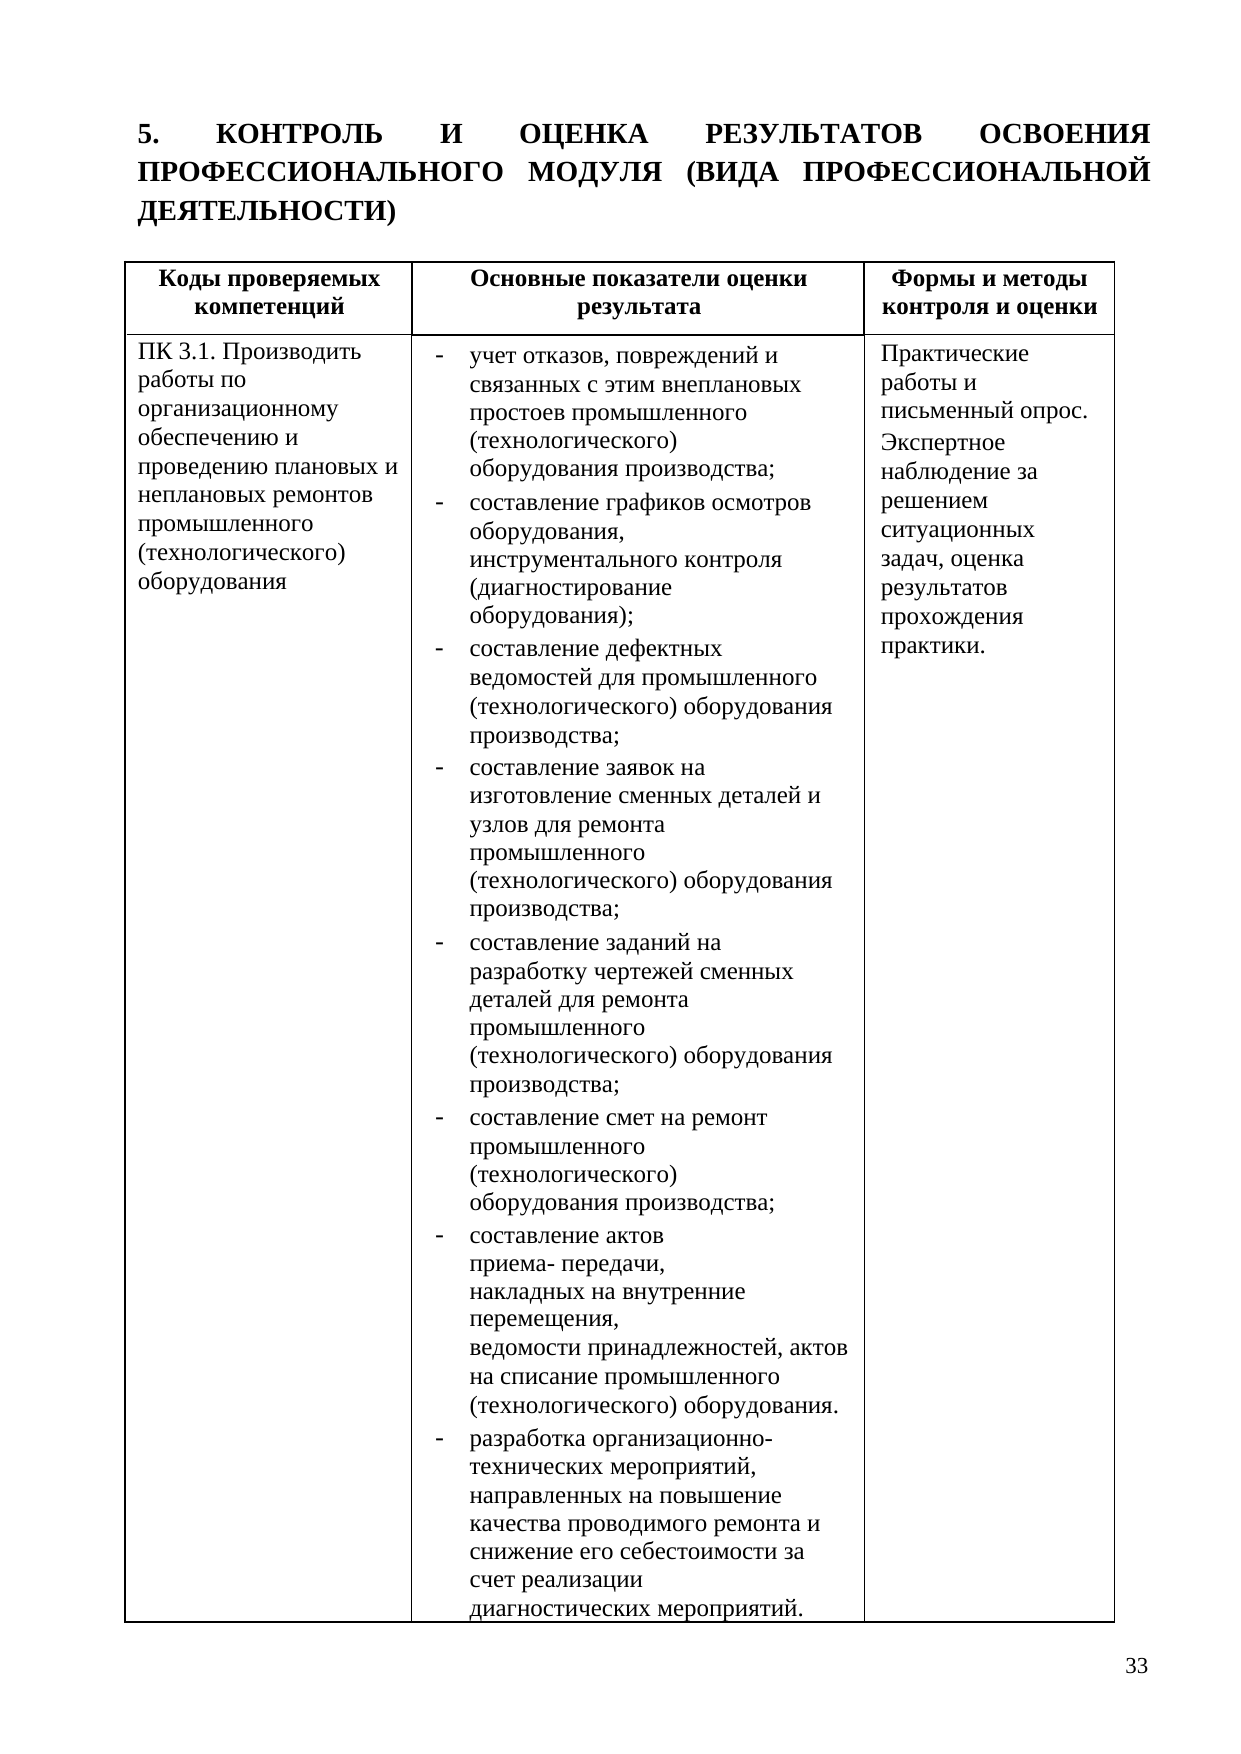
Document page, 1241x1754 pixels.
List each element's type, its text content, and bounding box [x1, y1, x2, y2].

table_header Коды проверяемых компетенций [126, 263, 411, 334]
table_cell учет отказов, повреждений и связанных с этим внеплановых простоев промышленного (технологического) оборудования производства; составление графиков осмотров оборудования, инструментального контроля (диагностирование оборудования); составление дефектных ведомостей для промышленного (технологического) оборудования производства; составление заявок на изготовление сменных деталей и узлов для ремонта промышленного (технологического) оборудования производства; составление заданий на разработку чертежей сменных деталей для ремонта промышленного (технологического) оборудования производства; составление смет на ремонт промышленного (технологического) оборудования производства; составление актов приема- передачи, накладных на внутренние перемещения, ведомости принадлежностей, актов на списание промышленного (технологического) оборудования. разработка организационно- технических мероприятий, направленных на повышение качества проводимого ремонта и снижение его себестоимости за счет реализации диагностических мероприятий. [412, 336, 864, 1621]
table_cell Практические работы и письменный опрос. Экспертное наблюдение за решением ситуационных задач, оценка результатов прохождения практики. [865, 335, 1114, 1621]
subtitle КОНТРОЛЬ И ОЦЕНКА РЕЗУЛЬТАТОВ ОСВОЕНИЯ ПРОФЕССИОНАЛЬНОГО МОДУЛЯ (ВИДА ПРОФЕССИОНАЛЬНОЙ ДЕЯТЕЛЬНОСТИ) [137, 116, 1151, 227]
table_header Основные показатели оценки результата [413, 263, 863, 334]
table_cell ПК 3.1. Производить работы по организационному обеспечению и проведению плановых и неплановых ремонтов промышленного (технологического) оборудования [126, 335, 411, 1621]
table_header Формы и методы контроля и оценки [865, 263, 1114, 334]
